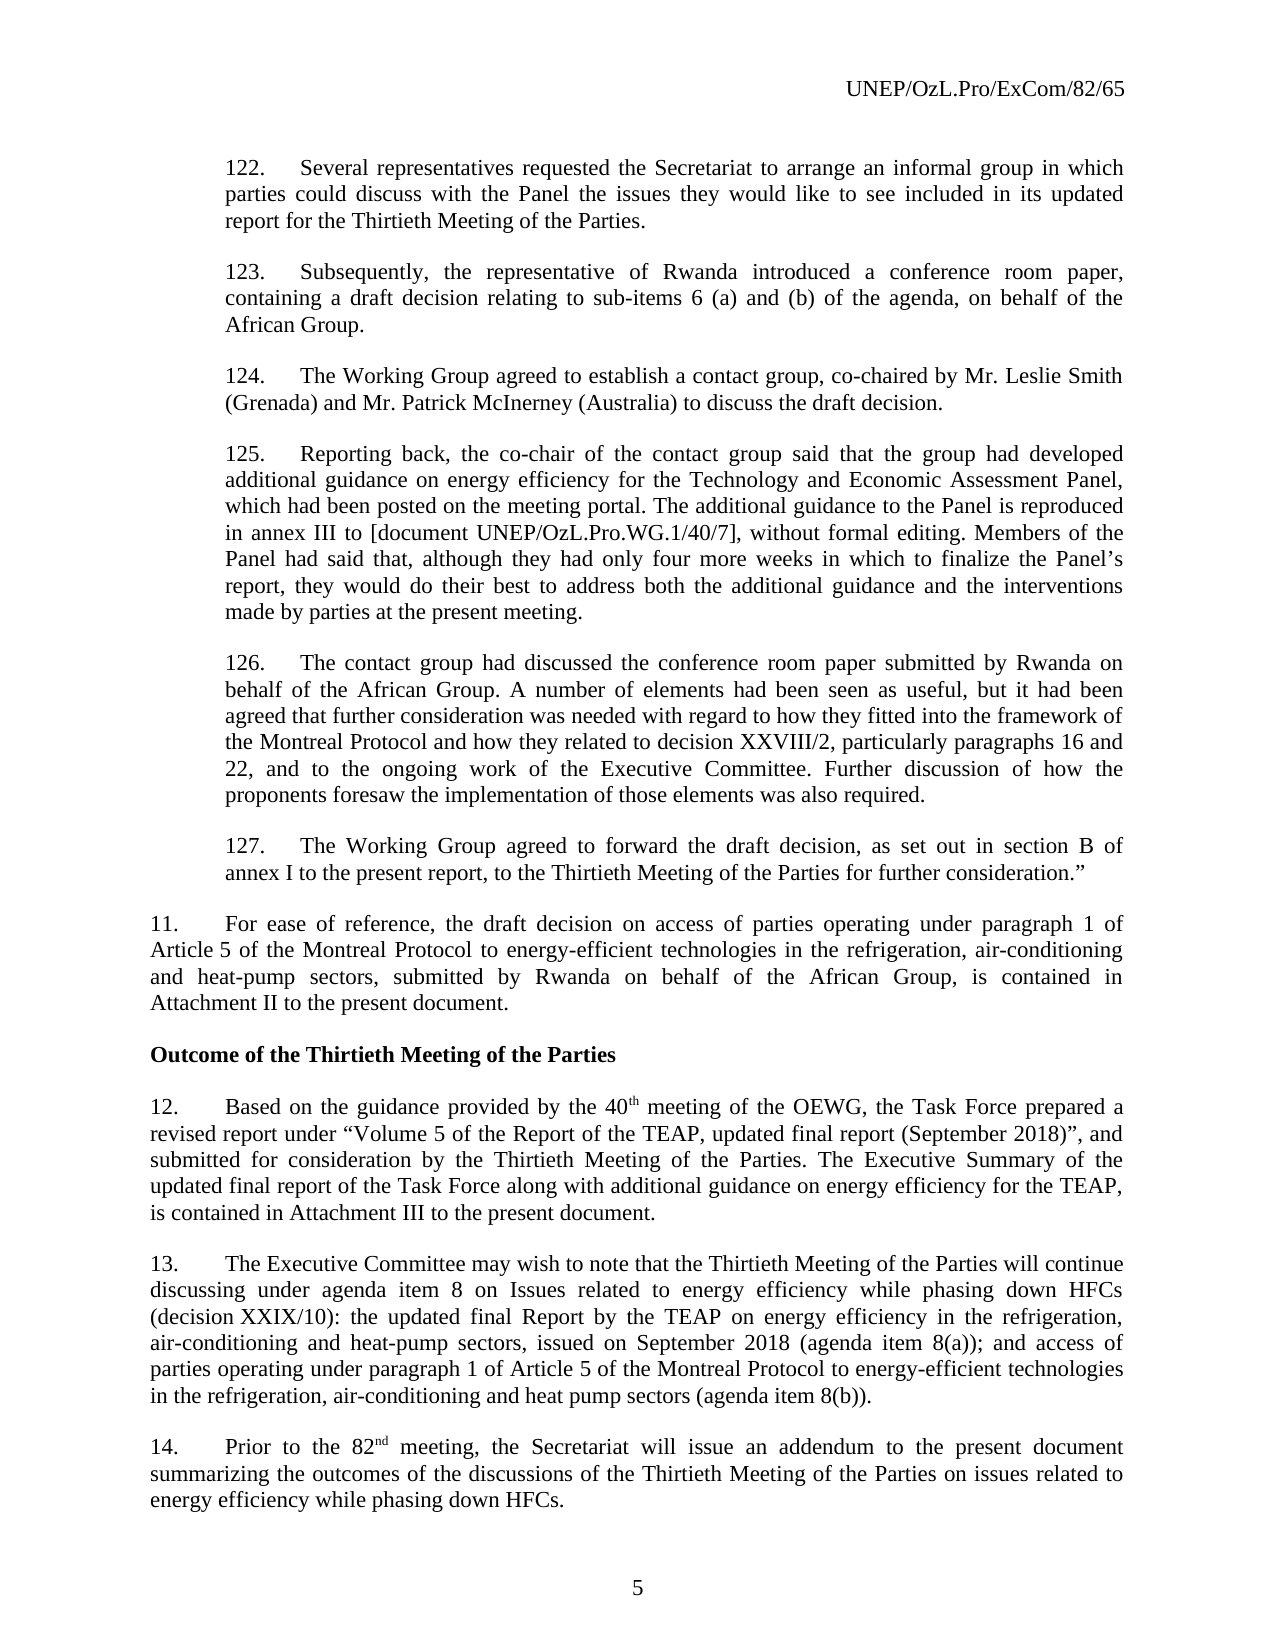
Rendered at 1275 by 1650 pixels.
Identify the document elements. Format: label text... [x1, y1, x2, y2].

subtitle 125. Reporting back, the co-chair of the contact group said that the group had developed additional guidance on energy efficiency for the Technology and Economic Assessment Panel, which had been posted on the meeting portal. The additional guidance to the Panel is reproduced in annex III to [document UNEP/OzL.Pro.WG.1/40/7], without formal editing. Members of the Panel had said that, although they had only four more weeks in which to finalize the Panel’s report, they would do their best to address both the additional guidance and the interventions made by parties at the present meeting. [225, 440, 1125, 624]
subtitle For ease of reference, the draft decision on access of parties operating under paragraph 1 of Article 5 of the Montreal Protocol to energy-efficient technologies in the refrigeration, air-conditioning and heat-pump sectors, submitted by Rwanda on behalf of the African Group, is contained in Attachment II to the present document. [150, 910, 1125, 1016]
subtitle 124. The Working Group agreed to establish a contact group, co-chaired by Mr. Leslie Smith (Grenada) and Mr. Patrick McInerney (Australia) to discuss the draft decision. [225, 362, 1125, 415]
subtitle Prior to the 82nd meeting, the Secretariat will issue an addendum to the present document summarizing the outcomes of the discussions of the Thirtieth Meeting of the Parties on issues related to energy efficiency while phasing down HFCs. [150, 1433, 1125, 1512]
subtitle The Executive Committee may wish to note that the Thirtieth Meeting of the Parties will continue discussing under agenda item 8 on Issues related to energy efficiency while phasing down HFCs (decision XXIX/10): the updated final Report by the TEAP on energy efficiency in the refrigeration, air-conditioning and heat-pump sectors, issued on September 2018 (agenda item 8(a)); and access of parties operating under paragraph 1 of Article 5 of the Montreal Protocol to energy-efficient technologies in the refrigeration, air-conditioning and heat pump sectors (agenda item 8(b)). [150, 1250, 1125, 1408]
subtitle 127. The Working Group agreed to forward the draft decision, as set out in section B of annex I to the present report, to the Thirtieth Meeting of the Parties for further consideration.” [225, 832, 1125, 885]
text Outcome of the Thirtieth Meeting of the Parties [150, 1041, 1125, 1067]
subtitle 123. Subsequently, the representative of Rwanda introduced a conference room paper, containing a draft decision relating to sub-items 6 (a) and (b) of the agenda, on behalf of the African Group. [225, 258, 1125, 337]
subtitle 126. The contact group had discussed the conference room paper submitted by Rwanda on behalf of the African Group. A number of elements had been seen as useful, but it had been agreed that further consideration was needed with regard to how they fitted into the framework of the Montreal Protocol and how they related to decision XXVIII/2, particularly paragraphs 16 and 22, and to the ongoing work of the Executive Committee. Further discussion of how the proponents foresaw the implementation of those elements was also required. [225, 649, 1125, 807]
subtitle 122. Several representatives requested the Secretariat to arrange an informal group in which parties could discuss with the Panel the issues they would like to see included in its updated report for the Thirtieth Meeting of the Parties. [225, 154, 1125, 233]
subtitle Based on the guidance provided by the 40th meeting of the OEWG, the Task Force prepared a revised report under “Volume 5 of the Report of the TEAP, updated final report (September 2018)”, and submitted for consideration by the Thirtieth Meeting of the Parties. The Executive Summary of the updated final report of the Task Force along with additional guidance on energy efficiency for the TEAP, is contained in Attachment III to the present document. [150, 1093, 1125, 1225]
